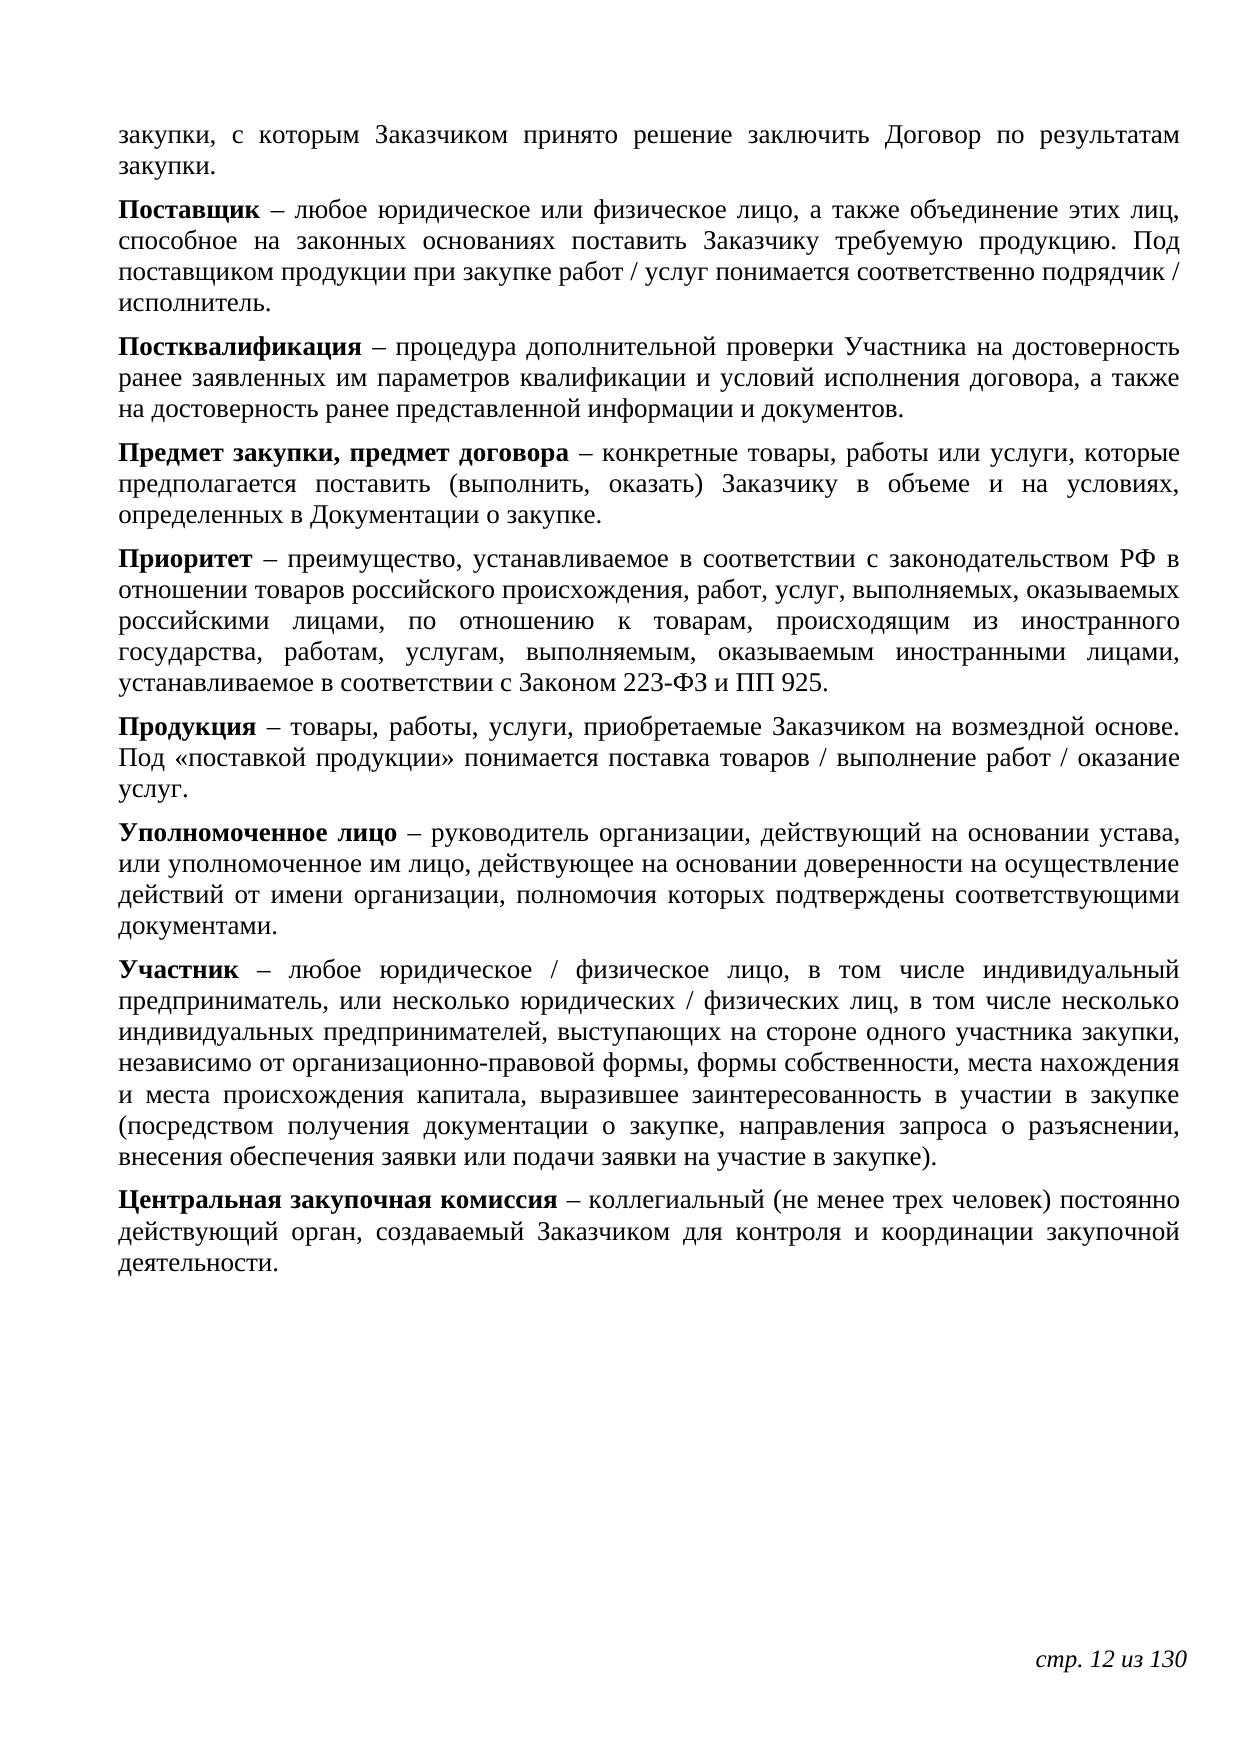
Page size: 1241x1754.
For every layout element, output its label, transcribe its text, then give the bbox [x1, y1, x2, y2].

text Постквалификация – процедура дополнительной проверки Участника на достоверность ранее заявленных им параметров квалификации и условий исполнения договора, а также на достоверность ранее представленной информации и документов. [118, 330, 1181, 423]
text Уполномоченное лицо – руководитель организации, действующий на основании устава, или уполномоченное им лицо, действующее на основании доверенности на осуществление действий от имени организации, полномочия которых подтверждены соответствующими документами. [118, 816, 1181, 941]
text Предмет закупки, предмет договора – конкретные товары, работы или услуги, которые предполагается поставить (выполнить, оказать) Заказчику в объеме и на условиях, определенных в Документации о закупке. [118, 436, 1181, 529]
text Приоритет – преимущество, устанавливаемое в соответствии с законодательством РФ в отношении товаров российского происхождения, работ, услуг, выполняемых, оказываемых российскими лицами, по отношению к товарам, происходящим из иностранного государства, работам, услугам, выполняемым, оказываемым иностранными лицами, устанавливаемое в соответствии с Законом 223-ФЗ и ПП 925. [118, 542, 1181, 698]
text Продукция – товары, работы, услуги, приобретаемые Заказчиком на возмездной основе. Под «поставкой продукции» понимается поставка товаров / выполнение работ / оказание услуг. [118, 710, 1181, 803]
text Поставщик – любое юридическое или физическое лицо, а также объединение этих лиц, способное на законных основаниях поставить Заказчику требуемую продукцию. Под поставщиком продукции при закупке работ / услуг понимается соответственно подрядчик / исполнитель. [118, 193, 1181, 317]
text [118, 118, 1181, 180]
text Центральная закупочная комиссия – коллегиальный (не менее трех человек) постоянно действующий орган, создаваемый Заказчиком для контроля и координации закупочной деятельности. [118, 1184, 1181, 1277]
text Участник – любое юридическое / физическое лицо, в том числе индивидуальный предприниматель, или несколько юридических / физических лиц, в том числе несколько индивидуальных предпринимателей, выступающих на стороне одного участника закупки, независимо от организационно-правовой формы, формы собственности, места нахождения и места происхождения капитала, выразившее заинтересованность в участии в закупке (посредством получения документации о закупке, направления запроса о разъяснении, внесения обеспечения заявки или подачи заявки на участие в закупке). [118, 953, 1181, 1171]
